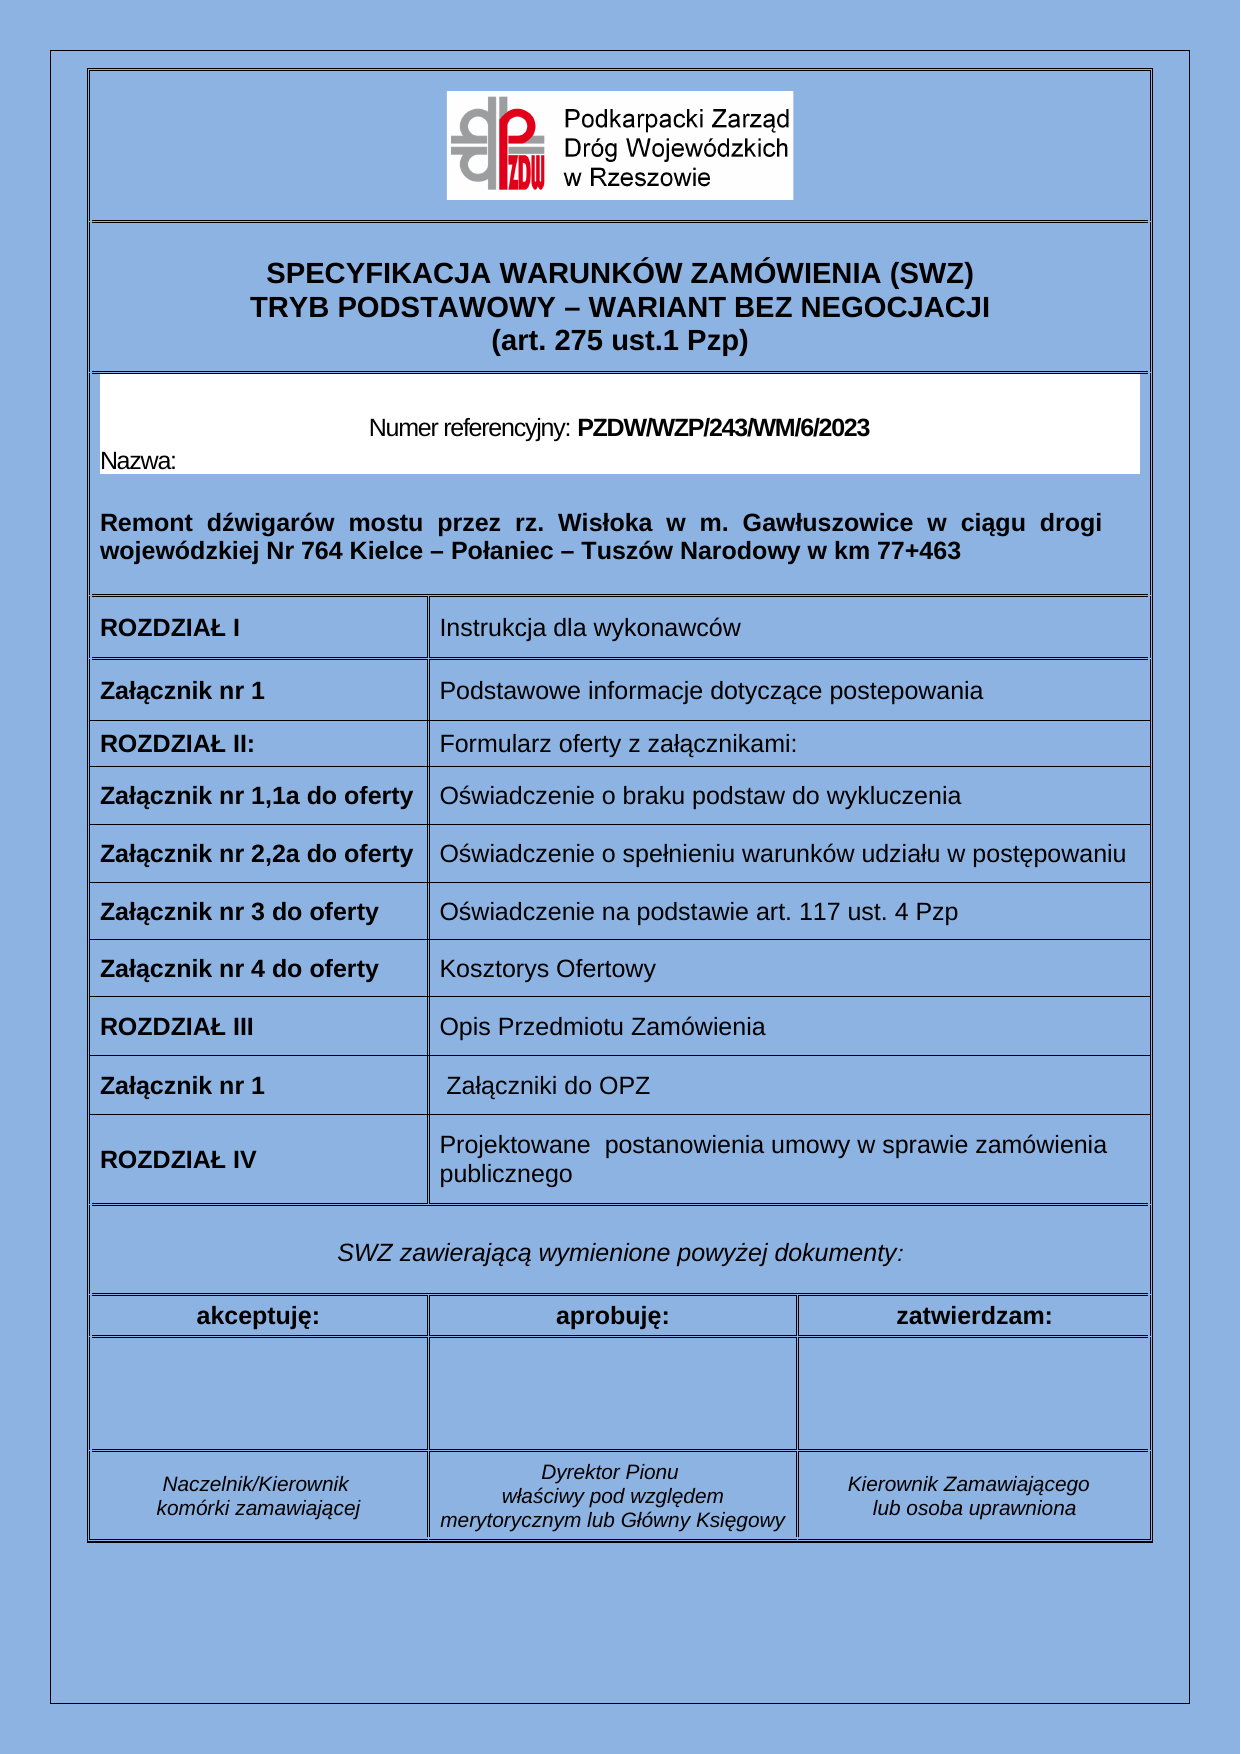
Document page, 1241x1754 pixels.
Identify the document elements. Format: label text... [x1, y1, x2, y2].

table_cell [430, 1338, 796, 1449]
table_cell Oświadczenie o spełnieniu warunków udziału w postępowaniu [430, 825, 1150, 882]
table_cell Naczelnik/Kierownik komórki zamawiającej [89, 1449, 428, 1539]
table_cell ROZDZIAŁ II: [90, 721, 427, 766]
table_cell Formularz oferty z załącznikami: [430, 721, 1150, 766]
table_cell Oświadczenie o braku podstaw do wykluczenia [430, 767, 1150, 824]
table_cell SPECYFIKACJA WARUNKÓW ZAMÓWIENIA (SWZ) TRYB PODSTAWOWY – WARIANT BEZ NEGOCJACJI (art. 275 ust.1 Pzp) [90, 220, 1150, 371]
table_cell ROZDZIAŁ III [90, 997, 427, 1055]
table_cell aprobuję: [430, 1296, 796, 1335]
table_cell Załącznik nr 2,2a do oferty [90, 825, 427, 882]
table_cell [90, 1335, 427, 1449]
table_cell Załącznik nr 3 do oferty [90, 883, 427, 939]
table_cell SWZ zawierającą wymienione powyżej dokumenty: [90, 1203, 1150, 1293]
table_cell ROZDZIAŁ IV [90, 1115, 427, 1202]
table_cell [799, 1335, 1150, 1449]
table_cell Opis Przedmiotu Zamówienia [430, 997, 1150, 1055]
table_cell Kosztorys Ofertowy [430, 940, 1150, 996]
table_cell Załączniki do OPZ [430, 1056, 1150, 1114]
table_cell Załącznik nr 1 [89, 657, 428, 720]
table_cell Podstawowe informacje dotyczące postepowania [428, 657, 1152, 720]
table_cell Dyrektor Pionu właściwy pod względem merytorycznym lub Główny Księgowy [428, 1452, 797, 1539]
table_cell Załącznik nr 4 do oferty [90, 940, 427, 996]
table_cell Projektowane postanowienia umowy w sprawie zamówienia publicznego [430, 1115, 1150, 1202]
table_cell akceptuję: [89, 1293, 428, 1335]
picture [446, 91, 794, 200]
table_cell ROZDZIAŁ I [90, 594, 427, 657]
table_cell Oświadczenie na podstawie art. 117 ust. 4 Pzp [430, 883, 1150, 939]
table_cell Kierownik Zamawiającego lub osoba uprawniona [797, 1449, 1152, 1539]
table_cell Załącznik nr 1 [90, 1056, 427, 1114]
table_cell Załącznik nr 1,1a do oferty [90, 767, 427, 824]
table_cell zatwierdzam: [797, 1293, 1152, 1335]
table_header [90, 71, 1150, 220]
table_cell Numer referencyjny: PZDW/WZP/243/WM/6/2023 Nazwa: Remont dźwigarów mostu przez rz. Wisłoka w m. Gawłuszowice w ciągu drogi wojewódzkiej Nr 764 Kielce – Połaniec – Tuszów Narodowy w km 77+463 [89, 371, 1152, 594]
table_cell Instrukcja dla wykonawców [430, 594, 1150, 657]
